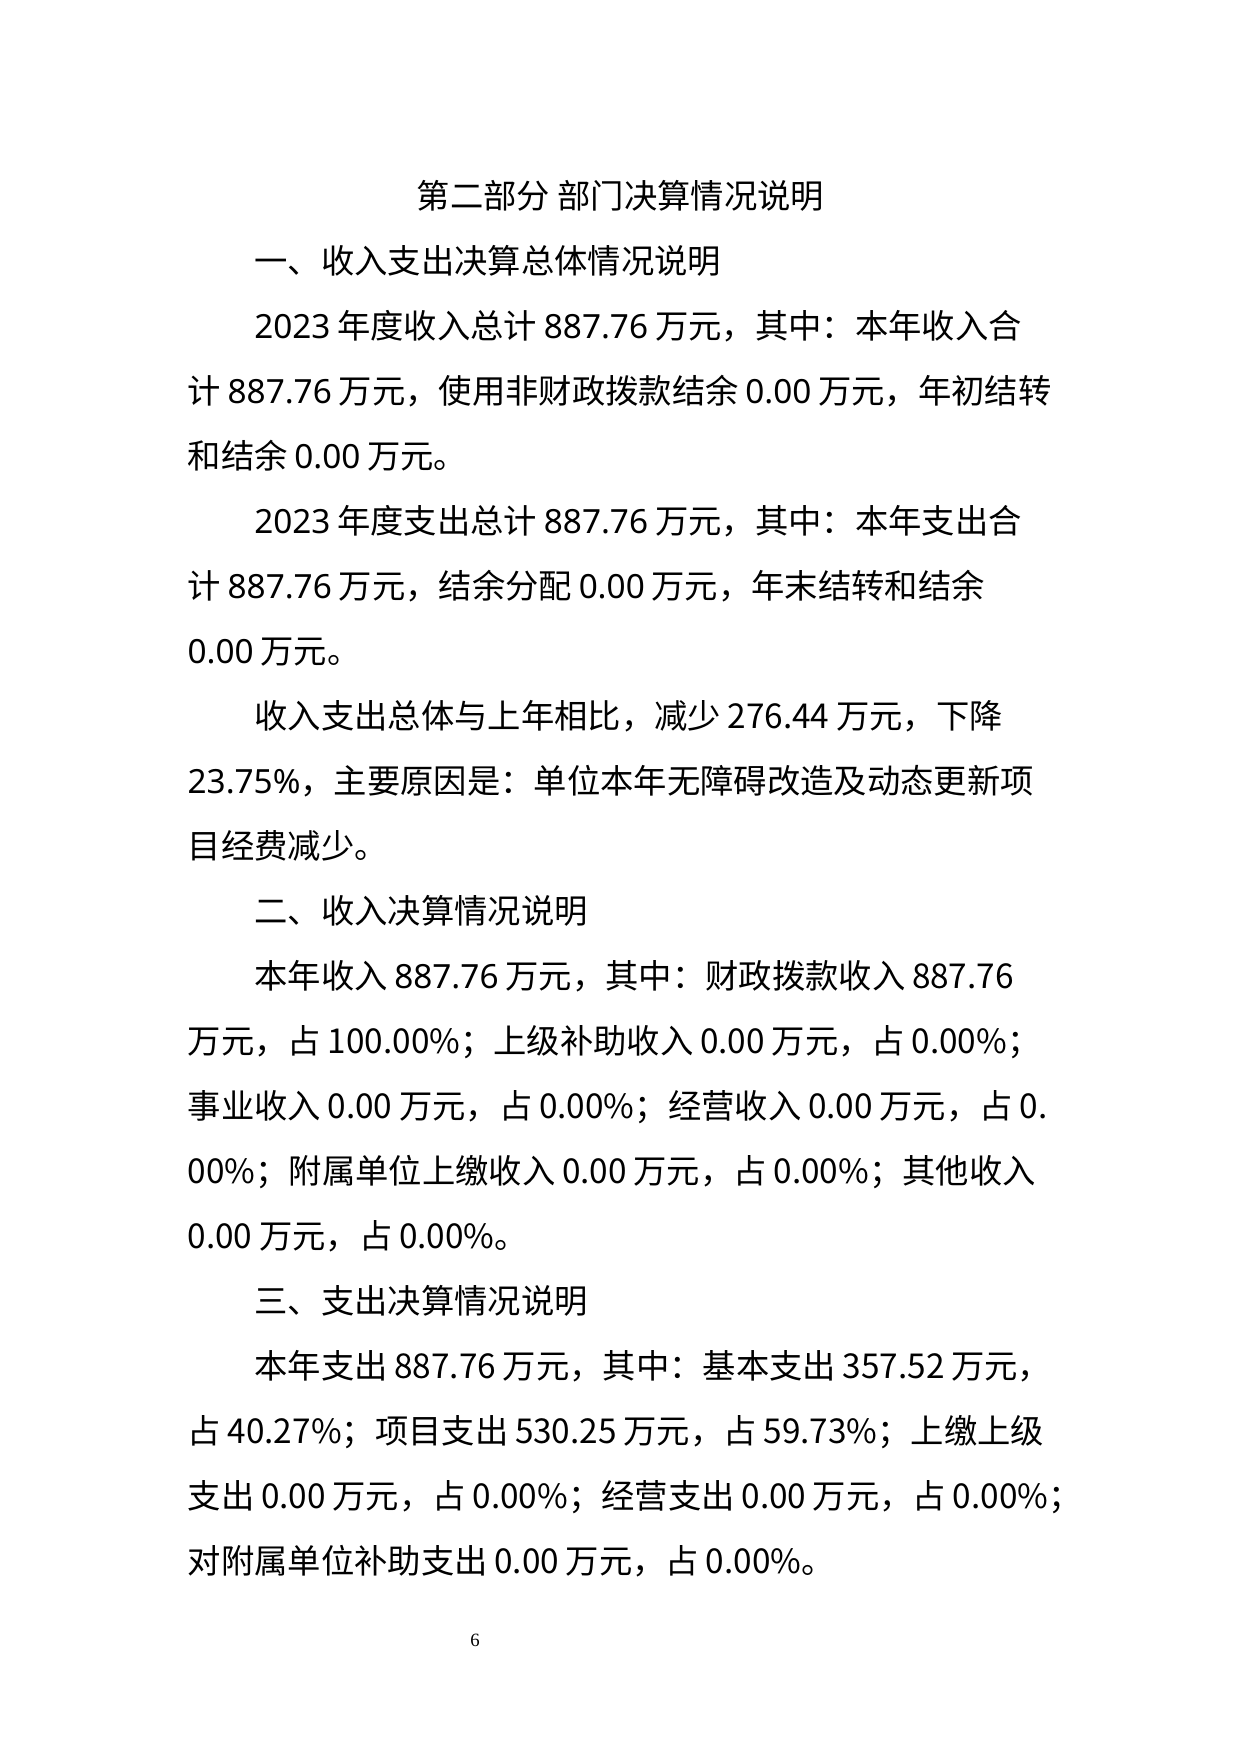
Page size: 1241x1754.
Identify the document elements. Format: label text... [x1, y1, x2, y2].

text 本年收入887.76万元，其中：财政拨款收入887.76万元，占100.00%；上级补助收入0.00万元，占0.00%；事业收入0.00万元，占0.00%；经营收入0.00万元，占0.00%；附属单位上缴收入0.00万元，占0.00%；其他收入0.00万元，占0.00%。 [187, 942, 1053, 1267]
text 2023年度收入总计887.76万元，其中：本年收入合计887.76万元，使用非财政拨款结余0.00万元，年初结转和结余0.00万元。 [187, 292, 1053, 487]
text 一、收入支出决算总体情况说明 [187, 227, 1053, 292]
text 二、收入决算情况说明 [187, 877, 1053, 942]
text 三、支出决算情况说明 [187, 1267, 1053, 1332]
text 本年支出887.76万元，其中：基本支出357.52万元，占40.27%；项目支出530.25万元，占59.73%；上缴上级支出0.00万元，占0.00%；经营支出0.00万元，占0.00%；对附属单位补助支出0.00万元，占0.00%。 [187, 1332, 1053, 1592]
text 第二部分 部门决算情况说明 [187, 162, 1053, 227]
text 收入支出总体与上年相比，减少276.44万元，下降23.75%，主要原因是：单位本年无障碍改造及动态更新项目经费减少。 [187, 682, 1053, 877]
text 2023年度支出总计887.76万元，其中：本年支出合计887.76万元，结余分配0.00万元，年末结转和结余0.00万元。 [187, 487, 1053, 682]
